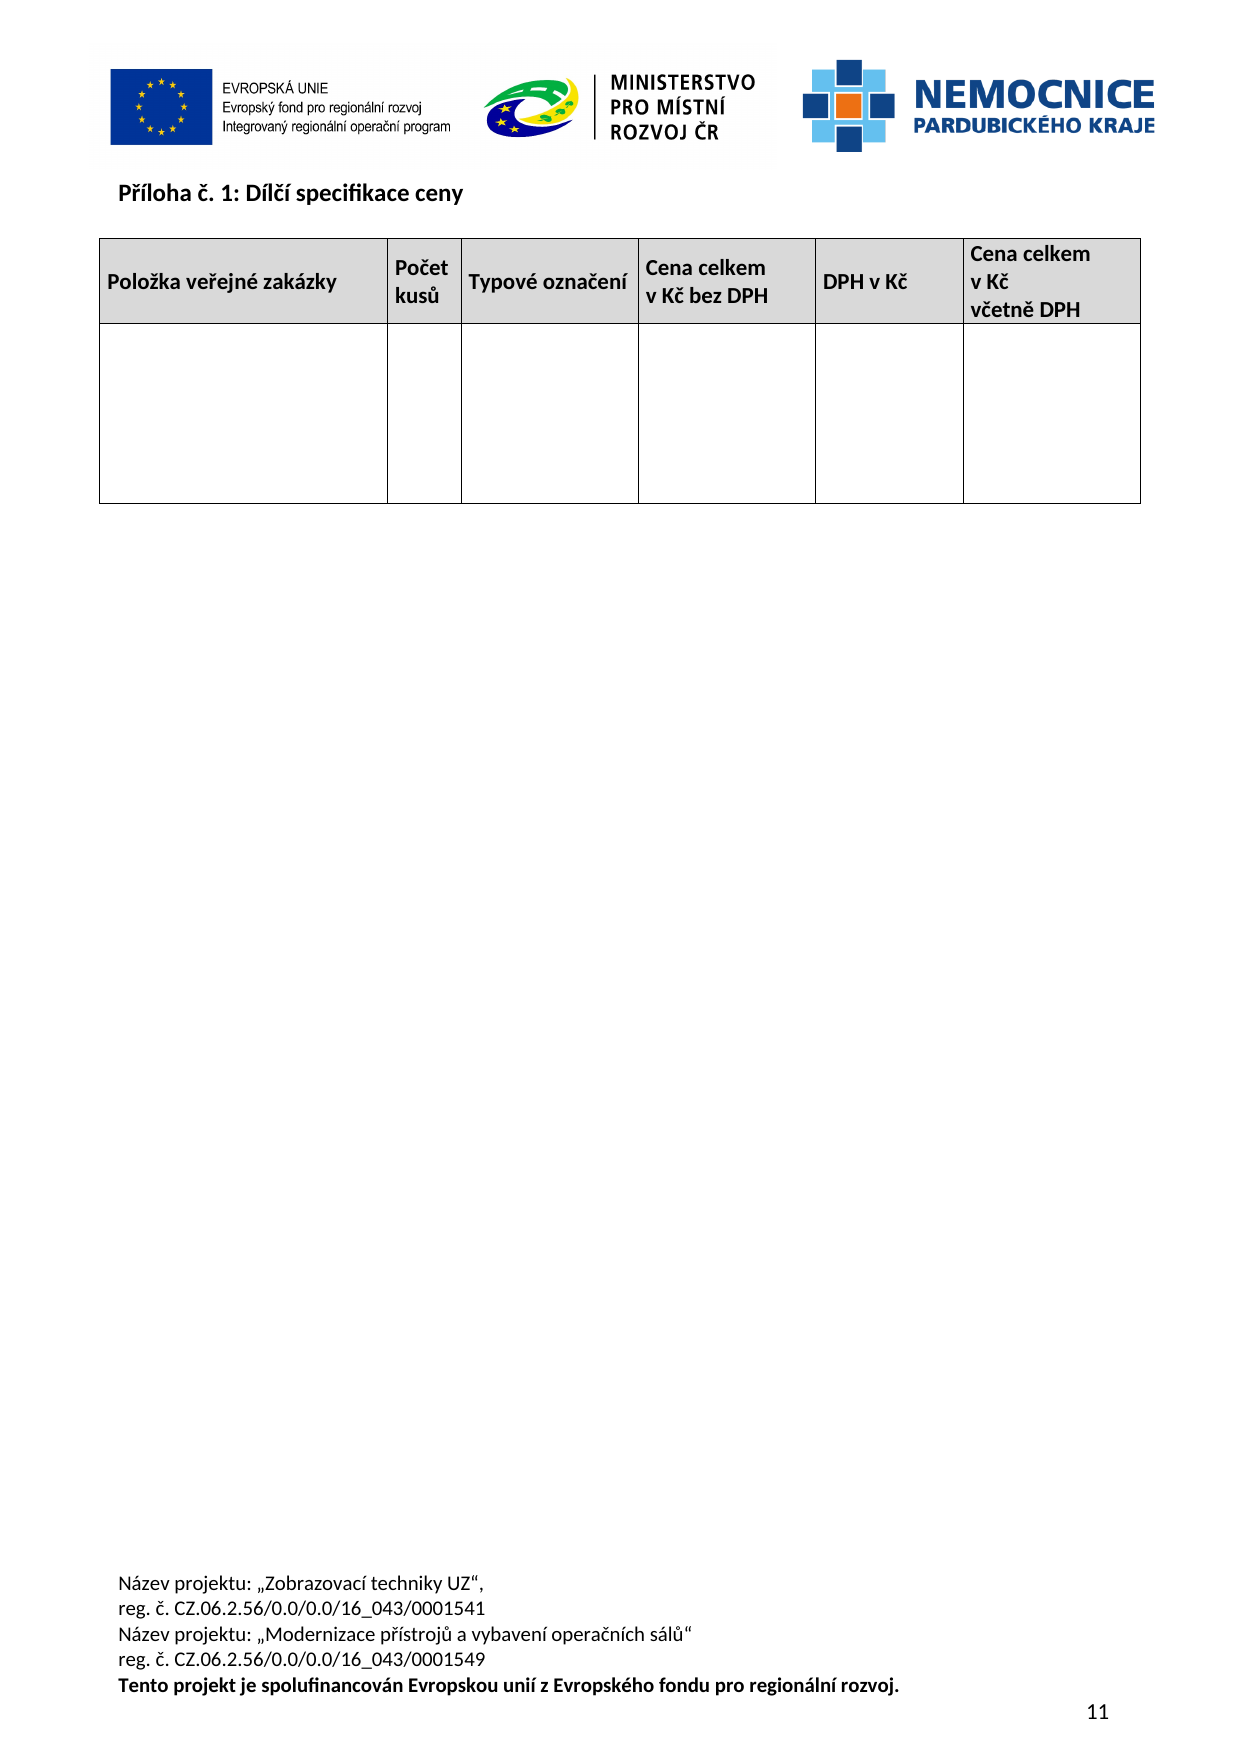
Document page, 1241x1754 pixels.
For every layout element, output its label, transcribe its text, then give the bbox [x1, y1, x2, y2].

table_header DPH v Kč [816, 239, 963, 323]
picture [88, 43, 777, 170]
table_header Cena celkem v Kč bez DPH [639, 239, 815, 323]
table_header Typové označení [462, 239, 638, 323]
table_cell [100, 324, 387, 503]
table_header Cena celkem v Kč včetně DPH [964, 239, 1140, 323]
table_header Položka veřejné zakázky [100, 239, 387, 323]
subtitle Příloha č. 1: Dílčí specifikace ceny [118, 177, 1122, 208]
picture [801, 58, 1155, 153]
table_cell [964, 324, 1140, 503]
table_cell [639, 324, 815, 503]
table_header Počet kusů [388, 239, 461, 323]
table_cell [388, 324, 461, 503]
table_cell [816, 324, 963, 503]
table_cell [462, 324, 638, 503]
